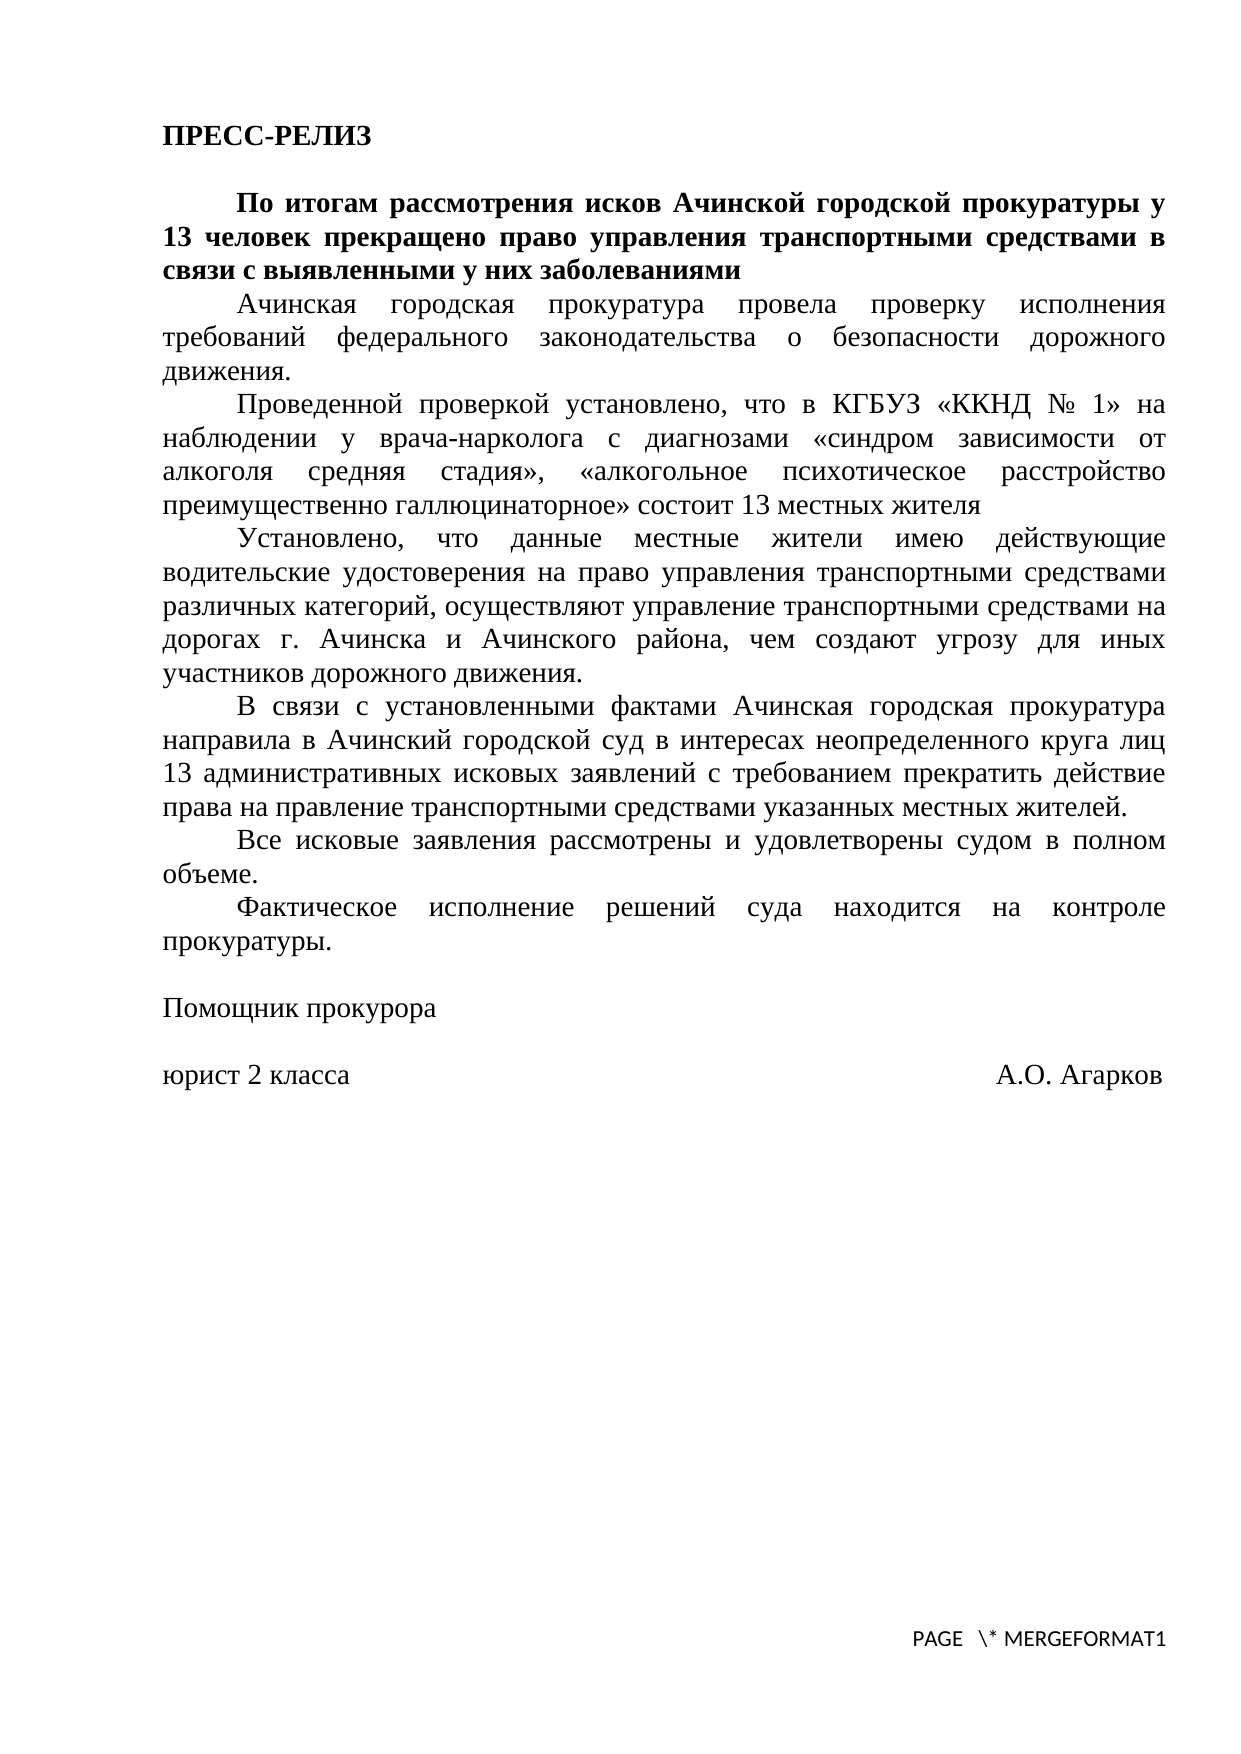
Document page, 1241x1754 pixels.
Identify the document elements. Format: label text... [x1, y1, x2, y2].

text Помощник прокурора [162, 990, 1167, 1024]
text Ачинская городская прокуратура провела проверку исполнения требований федерального законодательства о безопасности дорожного движения. [162, 286, 1167, 386]
text Фактическое исполнение решений суда находится на контроле прокуратуры. [162, 889, 1167, 957]
text Все исковые заявления рассмотрены и удовлетворены судом в полном объеме. [162, 822, 1167, 889]
text Установлено, что данные местные жители имею действующие водительские удостоверения на право управления транспортными средствами различных категорий, осуществляют управление транспортными средствами на дорогах г. Ачинска и Ачинского района, чем создают угрозу для иных участников дорожного движения. [162, 521, 1167, 688]
text ПРЕСС-РЕЛИЗ [162, 118, 1167, 152]
list По итогам рассмотрения исков Ачинской городской прокуратуры у 13 человек прекращено право управления транспортными средствами в связи с выявленными у них заболеваниями [162, 185, 1167, 286]
text Проведенной проверкой установлено, что в КГБУЗ «ККНД № 1» на наблюдении у врача-нарколога с диагнозами «синдром зависимости от алкоголя средняя стадия», «алкогольное психотическое расстройство преимущественно галлюцинаторное» состоит 13 местных жителя [162, 386, 1167, 521]
text юрист 2 класса А.О. Агарков [162, 1057, 1167, 1091]
text В связи с установленными фактами Ачинская городская прокуратура направила в Ачинский городской суд в интересах неопределенного круга лиц 13 административных исковых заявлений с требованием прекратить действие права на правление транспортными средствами указанных местных жителей. [162, 688, 1167, 822]
